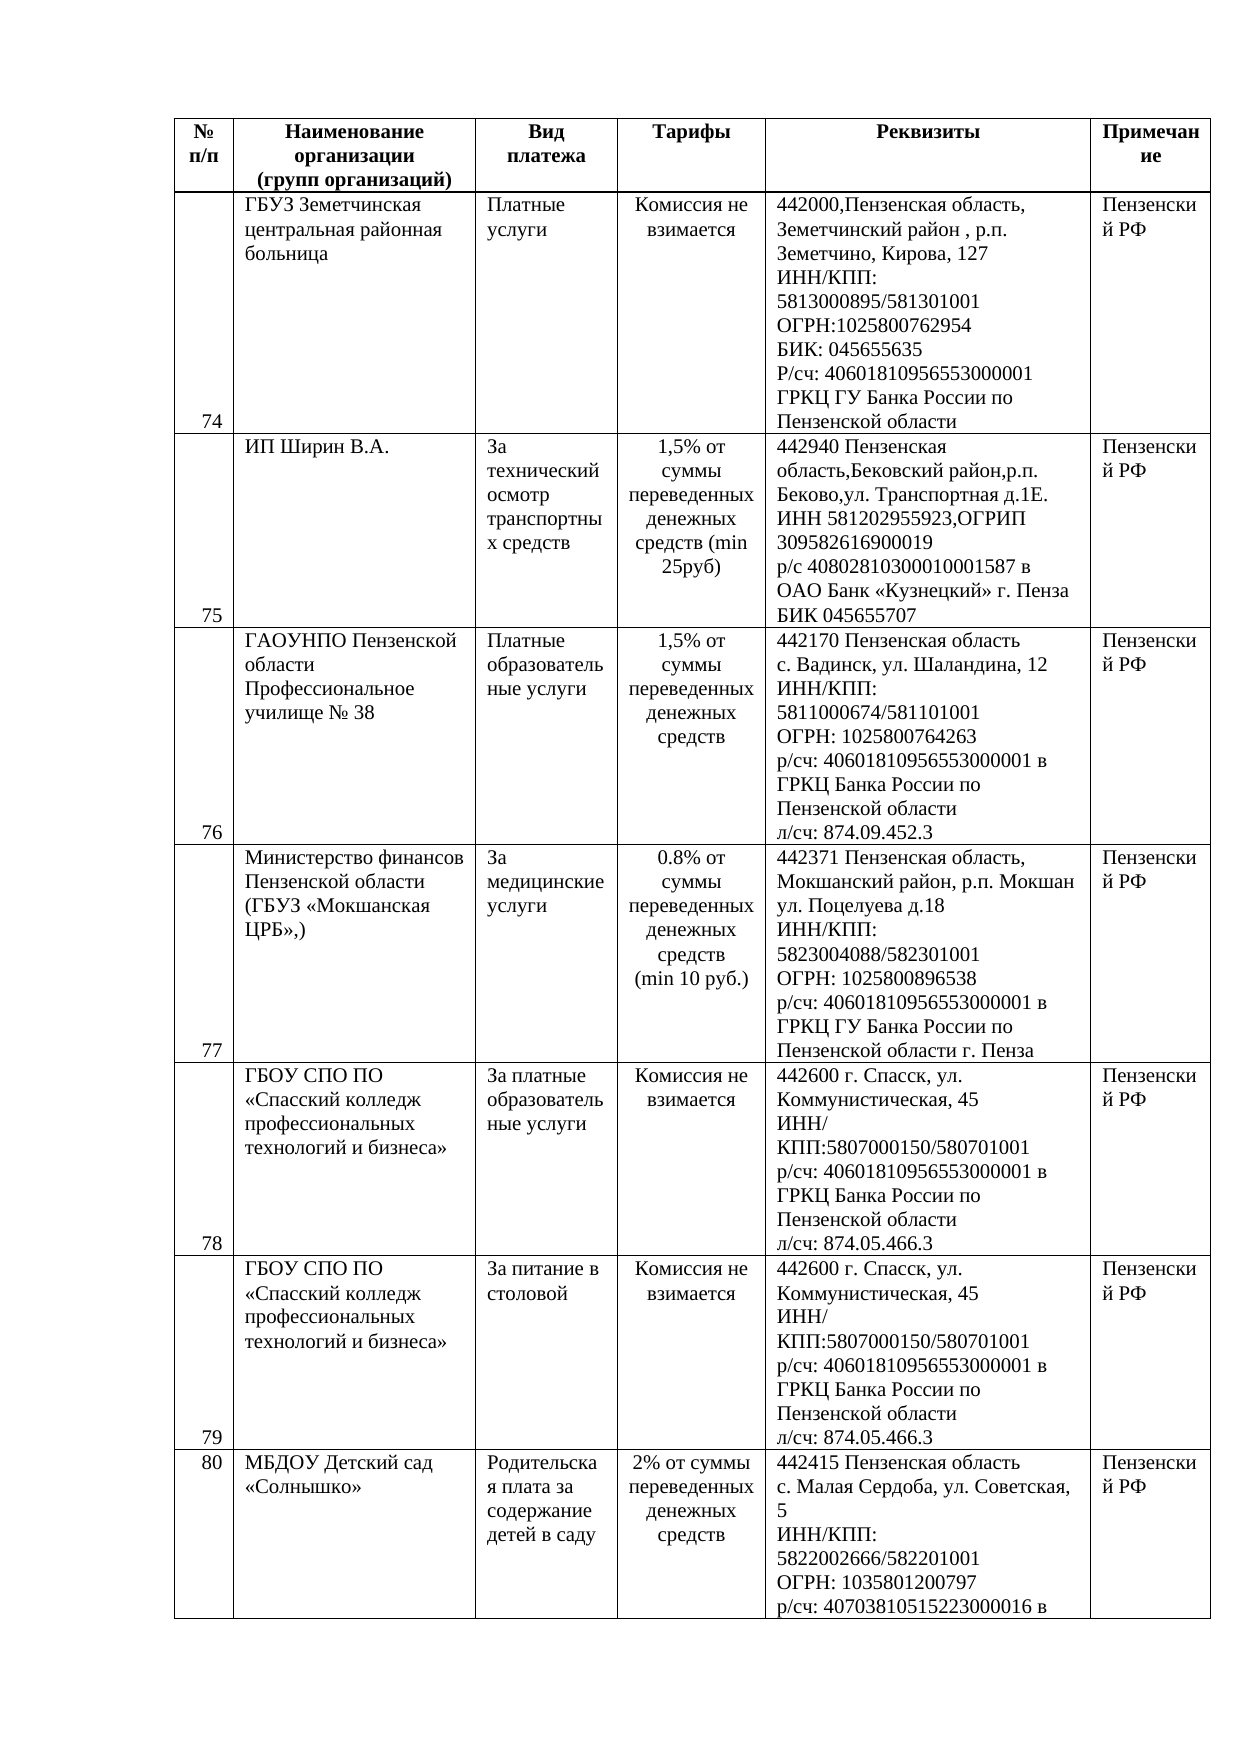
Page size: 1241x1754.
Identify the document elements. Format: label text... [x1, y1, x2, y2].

table_cell Пензенский РФ [1091, 1063, 1210, 1255]
table_cell 442600 г. Спасск, ул. Коммунистическая, 45 ИНН/КПП:5807000150/580701001 р/сч: 40601810956553000001 в ГРКЦ Банка России по Пензенской области л/сч: 874.05.466.3 [766, 1063, 1090, 1255]
table_cell 1,5% от суммы переведенных денежных средств (min 25руб) [618, 434, 765, 627]
table_cell За медицинские услуги [476, 845, 617, 1062]
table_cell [618, 1450, 765, 1618]
table_cell Платные образовательные услуги [476, 628, 617, 844]
table_cell 442940 Пензенская область,Бековский район,р.п. Беково,ул. Транспортная д.1Е. ИНН 581202955923,ОГРИП 309582616900019 р/с 40802810300010001587 в ОАО Банк «Кузнецкий» г. Пенза БИК 045655707 [766, 434, 1090, 627]
table_cell Комиссия не взимается [618, 1256, 765, 1449]
table_cell 79 [175, 1256, 233, 1449]
table_header Наименование организации (групп организаций) [234, 119, 475, 191]
table_cell Пензенский РФ [1091, 628, 1210, 844]
table_cell За питание в столовой [476, 1256, 617, 1449]
table_cell За технический осмотр транспортных средств [476, 434, 617, 627]
table_cell ГБОУ СПО ПО «Спасский колледж профессиональных технологий и бизнеса» [234, 1256, 475, 1449]
table_cell Пензенский РФ [1091, 1450, 1210, 1618]
table_cell За платные образовательные услуги [476, 1063, 617, 1255]
table_cell Пензенский РФ [1091, 845, 1210, 1062]
table_cell 75 [175, 434, 233, 627]
table_cell 442600 г. Спасск, ул. Коммунистическая, 45 ИНН/КПП:5807000150/580701001 р/сч: 40601810956553000001 в ГРКЦ Банка России по Пензенской области л/сч: 874.05.466.3 [766, 1256, 1090, 1449]
table_cell Комиссия не взимается [618, 1063, 765, 1255]
table_cell Комиссия не взимается [618, 193, 765, 433]
table_header № п/п [175, 119, 233, 191]
table_cell ГАОУНПО Пензенской области Профессиональное училище № 38 [234, 628, 475, 844]
table_cell Пензенский РФ [1091, 434, 1210, 627]
table_cell МБДОУ Детский сад «Солнышко» [234, 1450, 475, 1618]
table_cell 77 [175, 845, 233, 1062]
table_cell Пензенский РФ [1091, 193, 1210, 433]
table_cell 442371 Пензенская область, Мокшанский район, р.п. Мокшан ул. Поцелуева д.18 ИНН/КПП: 5823004088/582301001 ОГРН: 1025800896538 р/сч: 40601810956553000001 в ГРКЦ ГУ Банка России по Пензенской области г. Пенза [766, 845, 1090, 1062]
table_cell 0.8% от суммы переведенных денежных средств (min 10 руб.) [618, 845, 765, 1062]
table_cell ГБУЗ Земетчинская центральная районная больница [234, 193, 475, 433]
table_header Тарифы [618, 119, 765, 191]
table_cell 76 [175, 628, 233, 844]
table_cell 80 [175, 1450, 233, 1618]
table_cell 442170 Пензенская область с. Вадинск, ул. Шаландина, 12 ИНН/КПП: 5811000674/581101001 ОГРН: 1025800764263 р/сч: 40601810956553000001 в ГРКЦ Банка России по Пензенской области л/сч: 874.09.452.3 [766, 628, 1090, 844]
table_cell ИП Ширин В.А. [234, 434, 475, 627]
table_cell 74 [175, 193, 233, 433]
table_header Реквизиты [766, 119, 1090, 191]
table_cell Министерство финансов Пензенской области (ГБУЗ «Мокшанская ЦРБ»,) [234, 845, 475, 1062]
table_cell 78 [175, 1063, 233, 1255]
table_cell ГБОУ СПО ПО «Спасский колледж профессиональных технологий и бизнеса» [234, 1063, 475, 1255]
table_cell 442000,Пензенская область, Земетчинский район , р.п. Земетчино, Кирова, 127 ИНН/КПП: 5813000895/581301001 ОГРН:1025800762954 БИК: 045655635 Р/сч: 40601810956553000001 ГРКЦ ГУ Банка России по Пензенской области [766, 193, 1090, 433]
table_cell Платные услуги [476, 193, 617, 433]
table_cell 1,5% от суммы переведенных денежных средств [618, 628, 765, 844]
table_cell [766, 1450, 1090, 1618]
table_header Вид платежа [476, 119, 617, 191]
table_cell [476, 1450, 617, 1618]
table_cell Пензенский РФ [1091, 1256, 1210, 1449]
table_header Примечание [1091, 119, 1210, 191]
